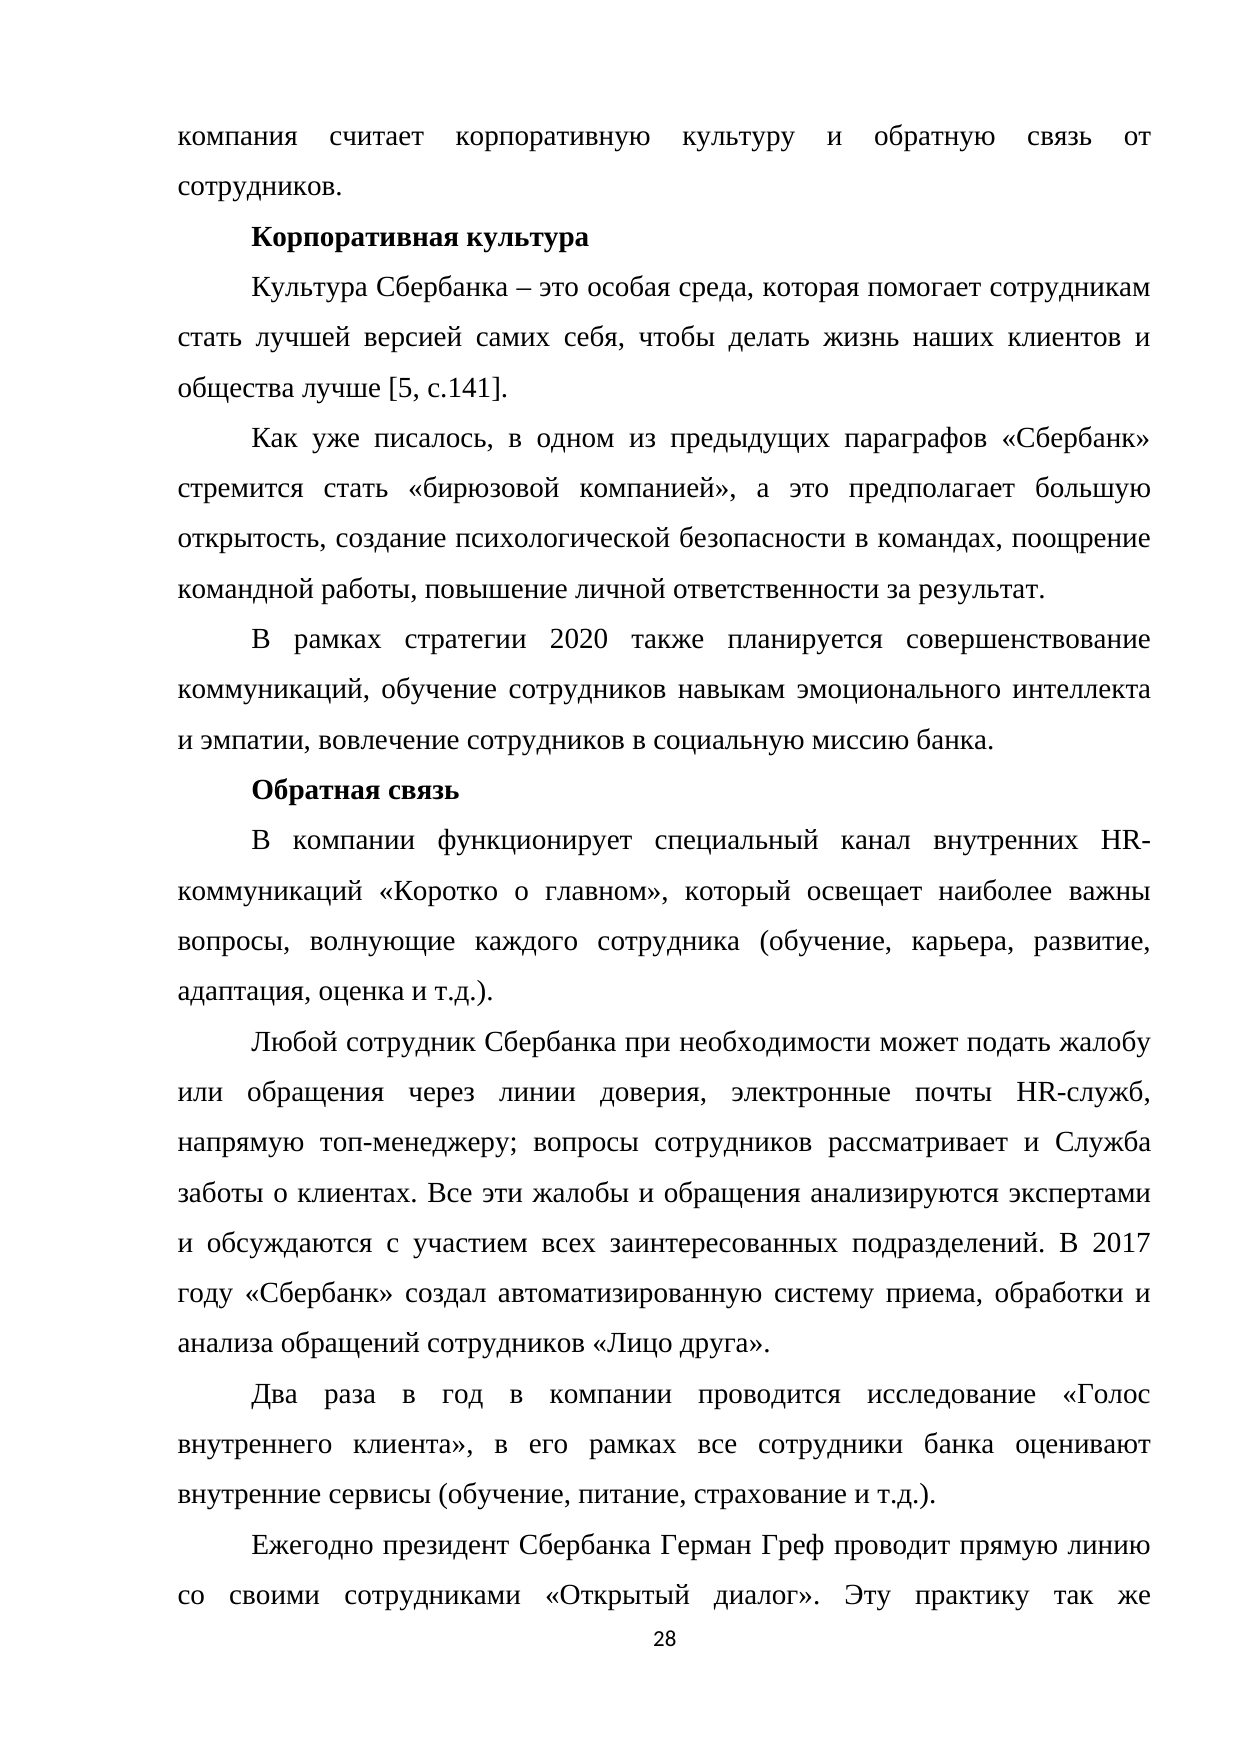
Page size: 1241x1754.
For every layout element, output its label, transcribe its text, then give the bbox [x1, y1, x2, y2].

list В рамках стратегии 2020 также планируется совершенствование коммуникаций, обучение сотрудников навыкам эмоционального интеллекта и эмпатии, вовлечение сотрудников в социальную миссию банка. [177, 621, 1152, 755]
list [177, 1527, 1152, 1611]
list Корпоративная культура [177, 219, 1152, 252]
list Культура Сбербанка – это особая среда, которая помогает сотрудникам стать лучшей версией самих себя, чтобы делать жизнь наших клиентов и общества лучше [5, c.141]. [177, 269, 1152, 403]
list В компании функционирует специальный канал внутренних HR-коммуникаций «Коротко о главном», который освещает наиболее важны вопросы, волнующие каждого сотрудника (обучение, карьера, развитие, адаптация, оценка и т.д.). [177, 822, 1152, 1007]
list Любой сотрудник Сбербанка при необходимости может подать жалобу или обращения через линии доверия, электронные почты HR-служб, напрямую топ-менеджеру; вопросы сотрудников рассматривает и Служба заботы о клиентах. Все эти жалобы и обращения анализируются экспертами и обсуждаются с участием всех заинтересованных подразделений. В 2017 году «Сбербанк» создал автоматизированную систему приема, обработки и анализа обращений сотрудников «Лицо друга». [177, 1024, 1152, 1359]
list Обратная связь [177, 772, 1152, 806]
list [177, 118, 1152, 202]
list Как уже писалось, в одном из предыдущих параграфов «Сбербанк» стремится стать «бирюзовой компанией», а это предполагает большую открытость, создание психологической безопасности в командах, поощрение командной работы, повышение личной ответственности за результат. [177, 420, 1152, 604]
list Два раза в год в компании проводится исследование «Голос внутреннего клиента», в его рамках все сотрудники банка оценивают внутренние сервисы (обучение, питание, страхование и т.д.). [177, 1376, 1152, 1510]
